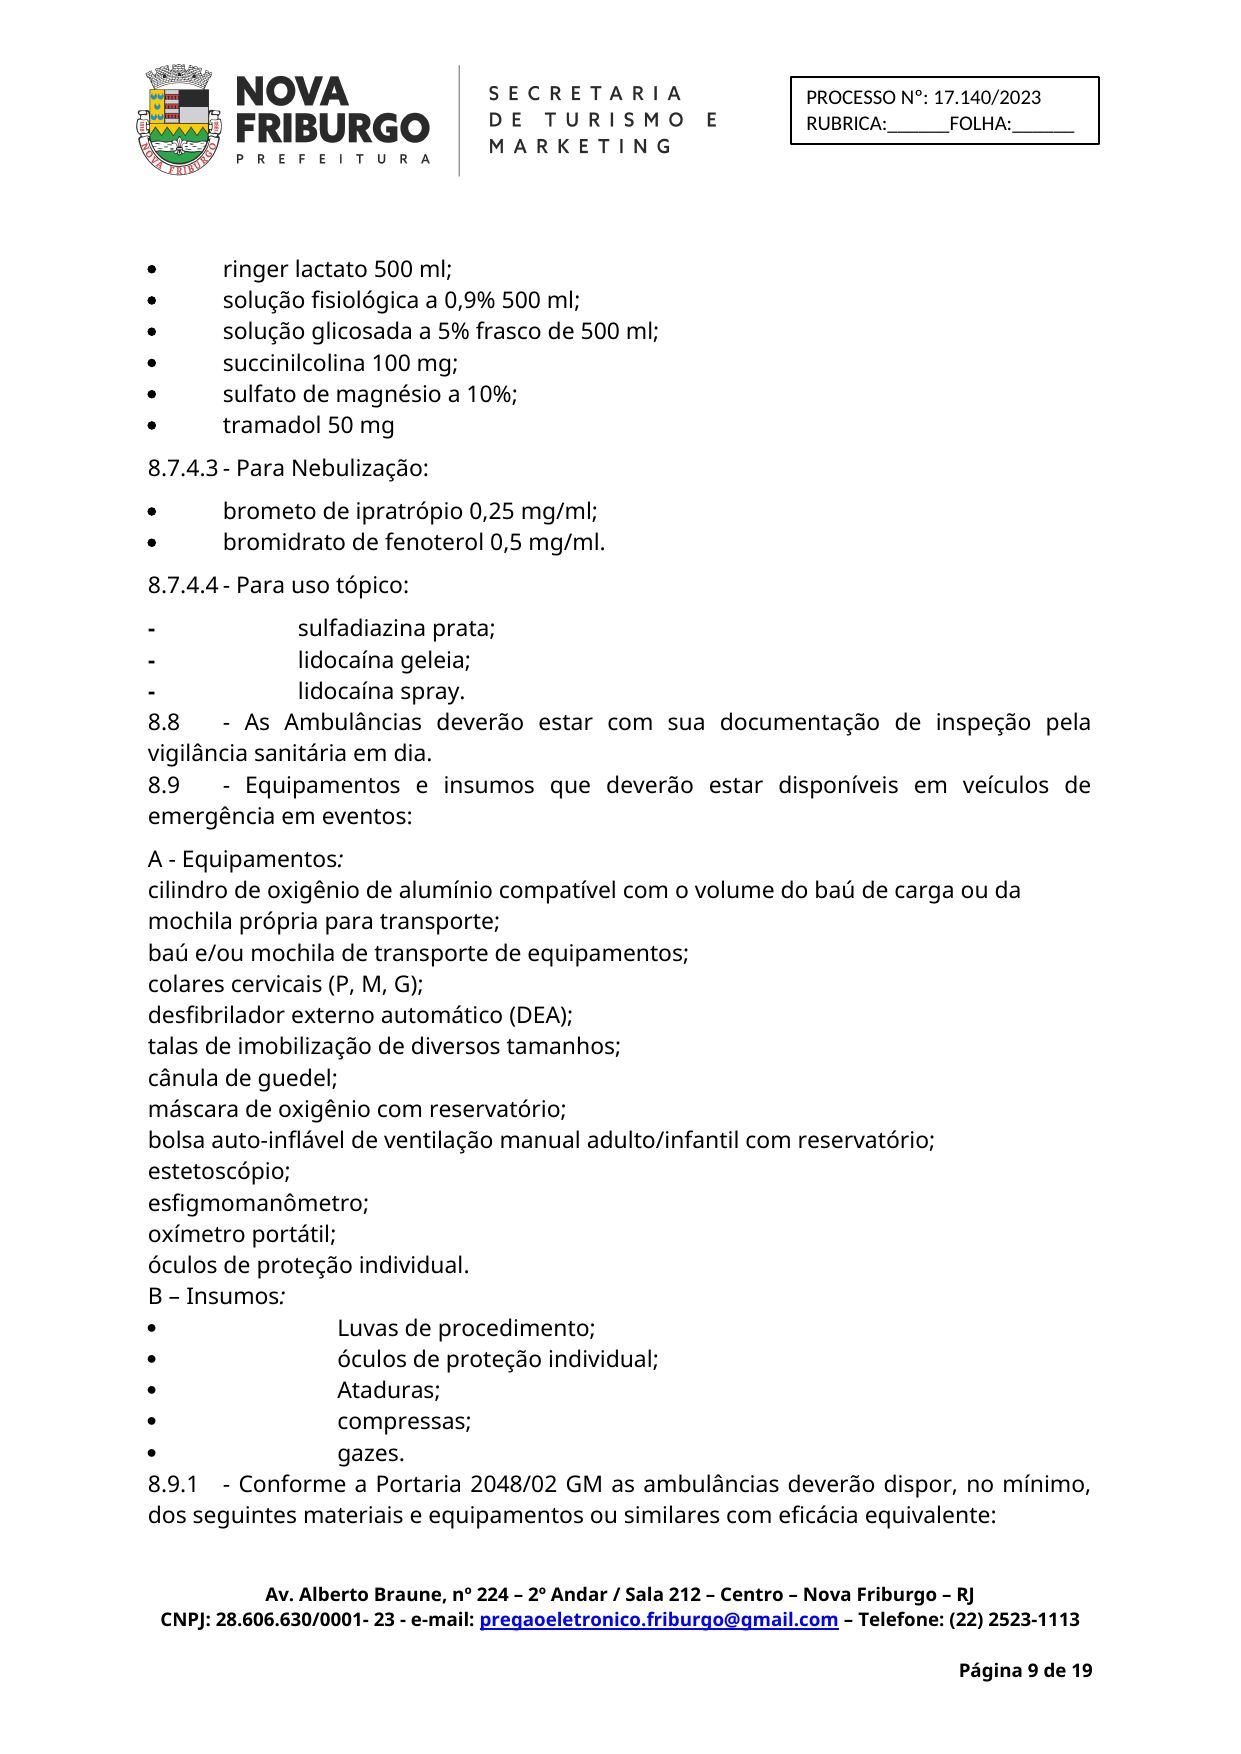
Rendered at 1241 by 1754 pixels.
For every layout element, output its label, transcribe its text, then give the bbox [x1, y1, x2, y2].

list estetoscópio; [148, 1155, 1092, 1187]
text A - Equipamentos: [148, 843, 1092, 874]
list baú e/ou mochila de transporte de equipamentos; [148, 937, 1092, 968]
list gazes. [148, 1437, 1092, 1468]
list talas de imobilização de diversos tamanhos; [148, 1030, 1092, 1062]
list - As Ambulâncias deverão estar com sua documentação de inspeção pela vigilância sanitária em dia. [148, 706, 1092, 768]
list máscara de oxigênio com reservatório; [148, 1093, 1092, 1124]
text B – Insumos: [148, 1280, 1092, 1312]
list - Para uso tópico: [148, 569, 1092, 601]
list cânula de guedel; [148, 1062, 1092, 1093]
list compressas; [148, 1405, 1092, 1437]
list Luvas de procedimento; [148, 1312, 1092, 1343]
list Ataduras; [148, 1374, 1092, 1405]
list óculos de proteção individual. [148, 1249, 1092, 1280]
list lidocaína geleia; [148, 643, 1092, 675]
list - Equipamentos e insumos que deverão estar disponíveis em veículos de emergência em eventos: [148, 768, 1092, 831]
list brometo de ipratrópio 0,25 mg/ml; [148, 495, 1092, 526]
picture [118, 44, 731, 193]
list óculos de proteção individual; [148, 1343, 1092, 1374]
list sulfato de magnésio a 10%; [148, 378, 1092, 409]
list bolsa auto-inflável de ventilação manual adulto/infantil com reservatório; [148, 1124, 1092, 1155]
list cilindro de oxigênio de alumínio compatível com o volume do baú de carga ou da mochila própria para transporte; [148, 874, 1092, 937]
list desfibrilador externo automático (DEA); [148, 999, 1092, 1030]
list ringer lactato 500 ml; [148, 253, 1092, 284]
list esfigmomanômetro; [148, 1187, 1092, 1218]
list oxímetro portátil; [148, 1218, 1092, 1249]
list colares cervicais (P, M, G); [148, 968, 1092, 999]
list bromidrato de fenoterol 0,5 mg/ml. [148, 526, 1092, 557]
list succinilcolina 100 mg; [148, 346, 1092, 378]
list tramadol 50 mg [148, 409, 1092, 440]
list solução glicosada a 5% frasco de 500 ml; [148, 315, 1092, 346]
list sulfadiazina prata; [148, 612, 1092, 643]
list - Para Nebulização: [148, 452, 1092, 483]
list solução fisiológica a 0,9% 500 ml; [148, 284, 1092, 315]
list lidocaína spray. [148, 675, 1092, 706]
list - Conforme a Portaria 2048/02 GM as ambulâncias deverão dispor, no mínimo, dos seguintes materiais e equipamentos ou similares com eficácia equivalente: [148, 1468, 1092, 1530]
